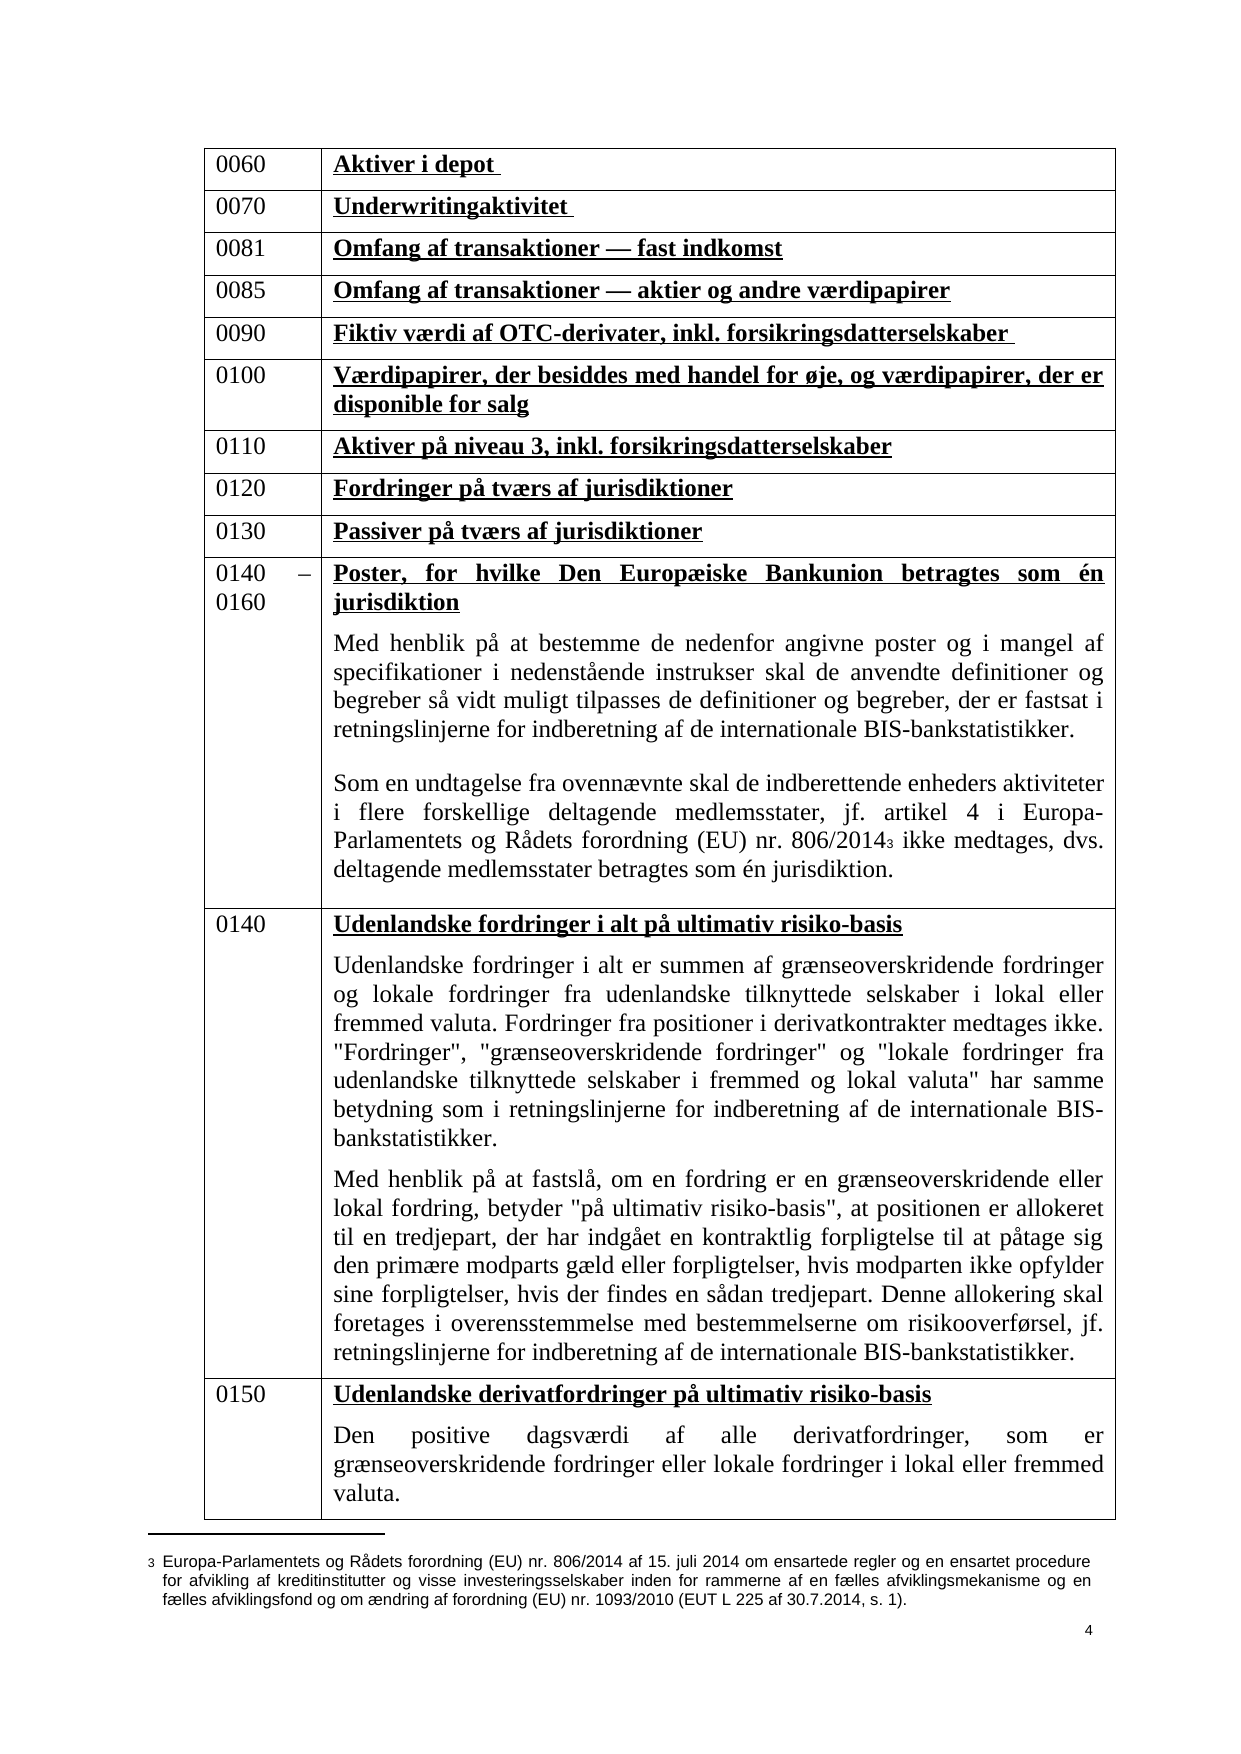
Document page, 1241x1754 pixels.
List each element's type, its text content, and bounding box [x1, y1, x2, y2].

table_cell 0085 [205, 276, 321, 317]
table_cell Aktiver i depot [322, 149, 1115, 190]
table_cell Fiktiv værdi af OTC-derivater, inkl. forsikringsdatterselskaber [322, 318, 1115, 359]
table_cell 0060 [205, 149, 321, 190]
table_cell 0110 [205, 431, 321, 472]
table_cell 0100 [205, 360, 321, 430]
table_cell Omfang af transaktioner — fast indkomst [322, 233, 1115, 274]
table_cell Omfang af transaktioner — aktier og andre værdipapirer [322, 276, 1115, 317]
table_cell 0140 – 0160 [205, 558, 321, 908]
table_cell 0150 [205, 1379, 321, 1519]
table_cell 0120 [205, 474, 321, 515]
table_cell 0140 [205, 909, 321, 1378]
table_cell 0090 [205, 318, 321, 359]
table_cell 0081 [205, 233, 321, 274]
table_cell Aktiver på niveau 3, inkl. forsikringsdatterselskaber [322, 431, 1115, 472]
table_cell Passiver på tværs af jurisdiktioner [322, 516, 1115, 557]
table_cell 0130 [205, 516, 321, 557]
table_cell Poster, for hvilke Den Europæiske Bankunion betragtes som én jurisdiktion Med henblik på at bestemme de nedenfor angivne poster og i mangel af specifikationer i nedenstående instrukser skal de anvendte definitioner og begreber så vidt muligt tilpasses de definitioner og begreber, der er fastsat i retningslinjerne for indberetning af de internationale BIS-bankstatistikker. Som en undtagelse fra ovennævnte skal de indberettende enheders aktiviteter i flere forskellige deltagende medlemsstater, jf. artikel 4 i Europa-Parlamentets og Rådets forordning (EU) nr. 806/2014 ikke medtages, dvs. deltagende medlemsstater betragtes som én jurisdiktion. [322, 558, 1115, 908]
table_cell Underwritingaktivitet [322, 191, 1115, 232]
table_cell Udenlandske fordringer i alt på ultimativ risiko-basis Udenlandske fordringer i alt er summen af grænseoverskridende fordringer og lokale fordringer fra udenlandske tilknyttede selskaber i lokal eller fremmed valuta. Fordringer fra positioner i derivatkontrakter medtages ikke. "Fordringer", "grænseoverskridende fordringer" og "lokale fordringer fra udenlandske tilknyttede selskaber i fremmed og lokal valuta" har samme betydning som i retningslinjerne for indberetning af de internationale BIS-bankstatistikker. Med henblik på at fastslå, om en fordring er en grænseoverskridende eller lokal fordring, betyder "på ultimativ risiko-basis", at positionen er allokeret til en tredjepart, der har indgået en kontraktlig forpligtelse til at påtage sig den primære modparts gæld eller forpligtelser, hvis modparten ikke opfylder sine forpligtelser, hvis der findes en sådan tredjepart. Denne allokering skal foretages i overensstemmelse med bestemmelserne om risikooverførsel, jf. retningslinjerne for indberetning af de internationale BIS-bankstatistikker. [322, 909, 1115, 1378]
table_cell 0070 [205, 191, 321, 232]
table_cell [322, 1379, 1115, 1519]
table_cell Værdipapirer, der besiddes med handel for øje, og værdipapirer, der er disponible for salg [322, 360, 1115, 430]
table_cell Fordringer på tværs af jurisdiktioner [322, 474, 1115, 515]
